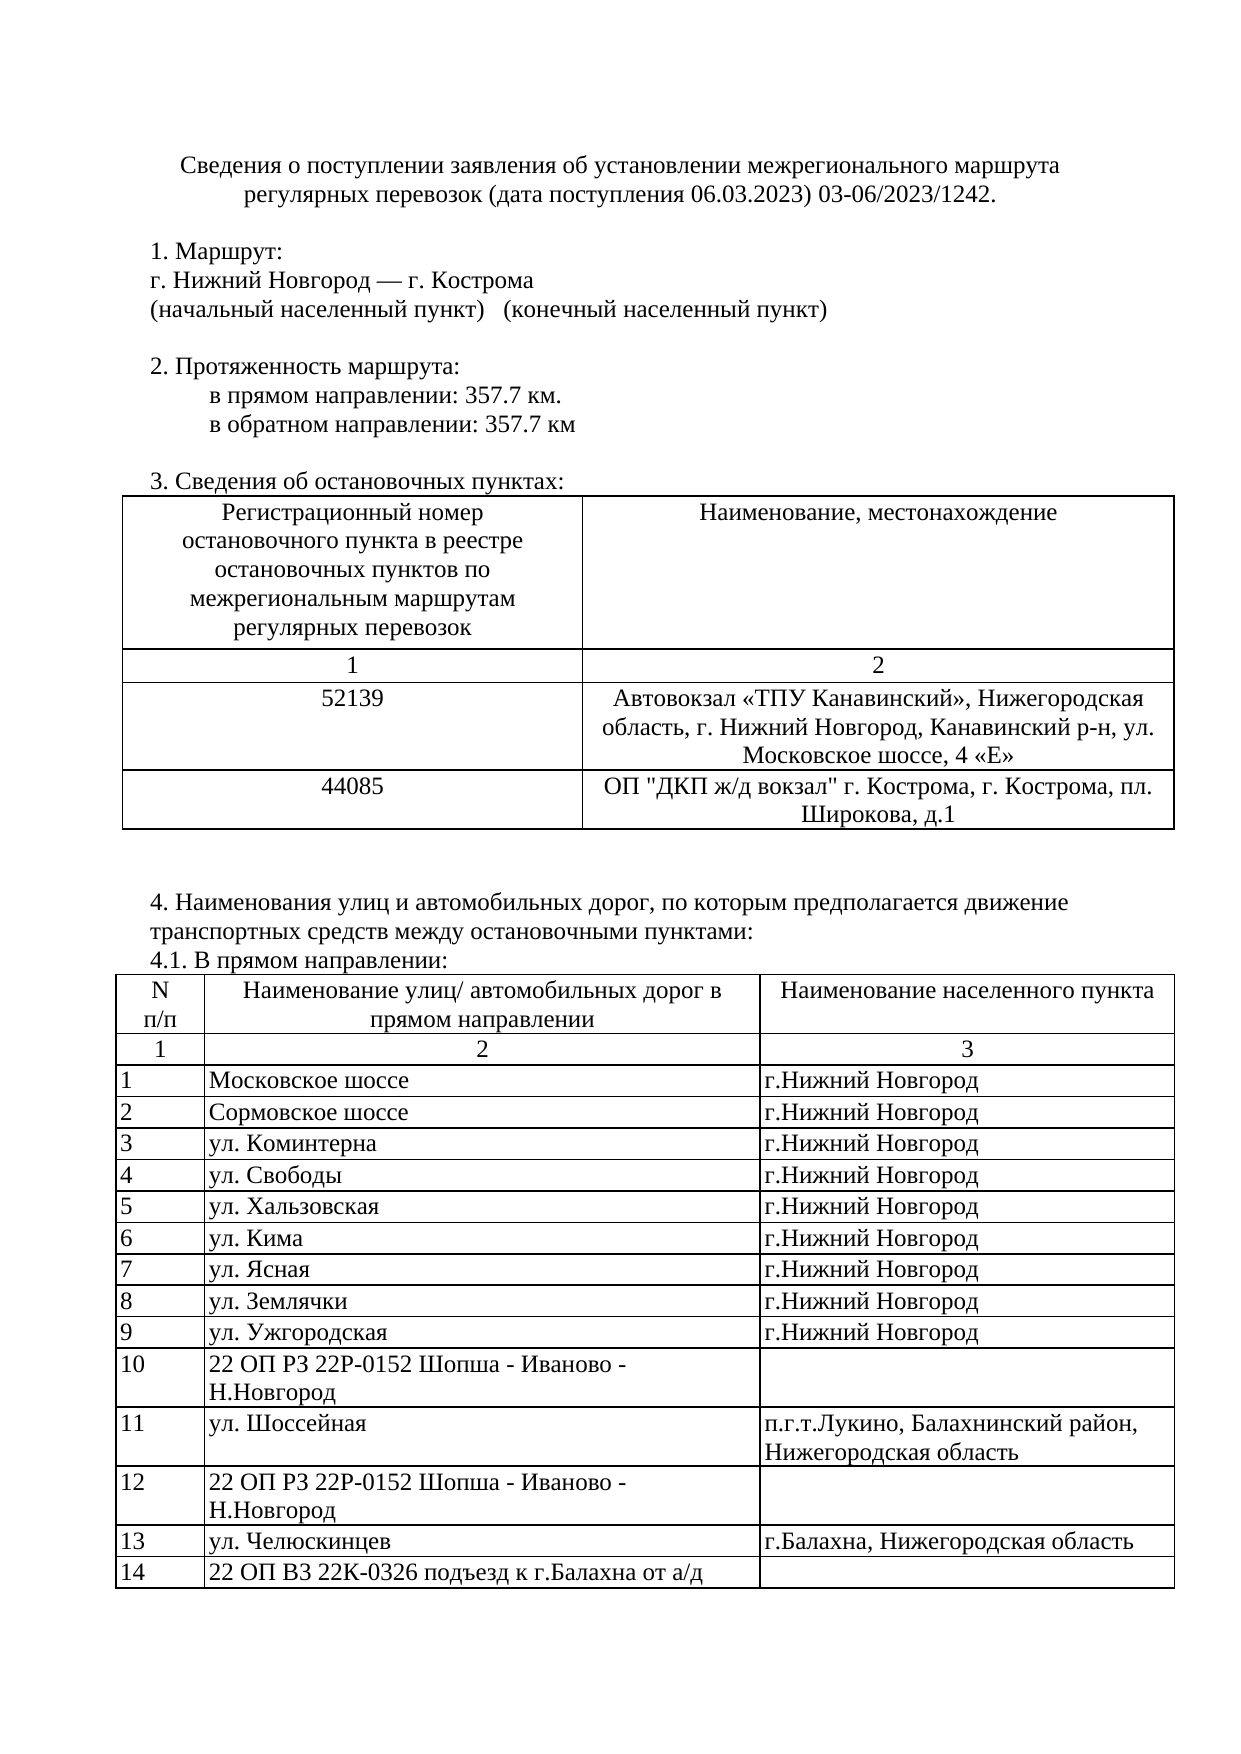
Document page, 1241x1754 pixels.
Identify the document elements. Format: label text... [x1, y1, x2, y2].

table_cell 6 [117, 1223, 204, 1253]
table_cell Московское шоссе [205, 1066, 759, 1096]
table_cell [205, 1557, 759, 1587]
table_cell 8 [117, 1286, 204, 1316]
table_cell г.Нижний Новгород [761, 1286, 1174, 1316]
table_cell ул. Хальзовская [205, 1192, 759, 1221]
table_cell г.Балахна, Нижегородская область [761, 1526, 1174, 1556]
table_cell 3 [117, 1129, 204, 1158]
table_cell 13 [117, 1526, 204, 1556]
table_cell Автовокзал «ТПУ Канавинский», Нижегородская область, г. Нижний Новгород, Канавинский р-н, ул. Московское шоссе, 4 «Е» [583, 683, 1173, 769]
table_cell ул. Челюскинцев [205, 1526, 759, 1556]
table_cell ул. Ясная [205, 1255, 759, 1284]
table_cell 3 [761, 1034, 1174, 1064]
table_cell 44085 [123, 771, 582, 828]
table_cell 22 ОП РЗ 22Р-0152 Шопша - Иваново - Н.Новгород [205, 1467, 759, 1524]
table_cell [761, 1349, 1174, 1406]
text 3. Сведения об остановочных пунктах: [150, 466, 1090, 495]
table_cell г.Нижний Новгород [761, 1160, 1174, 1190]
text Сведения о поступлении заявления об установлении межрегионального маршрута регулярных перевозок (дата поступления 06.03.2023) 03-06/2023/1242. [150, 150, 1090, 207]
text 1. Маршрут: [150, 236, 1090, 265]
table_cell 1 [117, 1066, 204, 1096]
table_cell 1 [123, 650, 582, 681]
table_cell ул. Свободы [205, 1160, 759, 1190]
table_cell г.Нижний Новгород [761, 1192, 1174, 1221]
table_cell 14 [117, 1557, 204, 1587]
table_cell 11 [117, 1408, 204, 1465]
table_cell г.Нижний Новгород [761, 1255, 1174, 1284]
table_cell ул. Ужгородская [205, 1317, 759, 1347]
table_cell 9 [117, 1317, 204, 1347]
table_cell [761, 1467, 1174, 1524]
text 4. Наименования улиц и автомобильных дорог, по которым предполагается движение транспортных средств между остановочными пунктами: [150, 887, 1090, 945]
table_cell 7 [117, 1255, 204, 1284]
text в обратном направлении: 357.7 км [150, 409, 1090, 437]
table_cell п.г.т.Лукино, Балахнинский район, Нижегородская область [761, 1408, 1174, 1465]
table_header Наименование населенного пункта [761, 975, 1174, 1033]
text в прямом направлении: 357.7 км. [150, 380, 1090, 409]
table_cell 4 [117, 1160, 204, 1190]
table_cell 12 [117, 1467, 204, 1524]
text 2. Протяженность маршрута: [150, 351, 1090, 380]
table_cell 5 [117, 1192, 204, 1221]
table_cell 52139 [123, 683, 582, 769]
table_cell г.Нижний Новгород [761, 1097, 1174, 1127]
table_cell ул. Шоссейная [205, 1408, 759, 1465]
table_cell г.Нижний Новгород [761, 1129, 1174, 1158]
table_cell ул. Землячки [205, 1286, 759, 1316]
table_cell 10 [117, 1349, 204, 1406]
table_cell 1 [117, 1034, 204, 1064]
text (начальный населенный пункт) (конечный населенный пункт) [150, 294, 1090, 322]
table_cell ул. Коминтерна [205, 1129, 759, 1158]
text г. Нижний Новгород — г. Кострома [150, 265, 1090, 294]
table_cell 22 ОП РЗ 22Р-0152 Шопша - Иваново - Н.Новгород [205, 1349, 759, 1406]
table_header Наименование, местонахождение [583, 497, 1173, 648]
table_cell г.Нижний Новгород [761, 1317, 1174, 1347]
table_cell 2 [117, 1097, 204, 1127]
table_cell [761, 1557, 1174, 1587]
table_cell 2 [205, 1034, 759, 1064]
table_header Регистрационный номер остановочного пункта в реестре остановочных пунктов по межрегиональным маршрутам регулярных перевозок [123, 497, 582, 648]
text 4.1. В прямом направлении: [150, 945, 1090, 973]
table_cell ОП "ДКП ж/д вокзал" г. Кострома, г. Кострома, пл. Широкова, д.1 [583, 771, 1173, 828]
table_cell г.Нижний Новгород [761, 1223, 1174, 1253]
table_header Наименование улиц/ автомобильных дорог в прямом направлении [205, 975, 759, 1033]
table_cell 2 [583, 650, 1173, 681]
table_cell Сормовское шоссе [205, 1097, 759, 1127]
table_cell г.Нижний Новгород [761, 1066, 1174, 1096]
table_cell ул. Кима [205, 1223, 759, 1253]
table_header N п/п [117, 975, 204, 1033]
